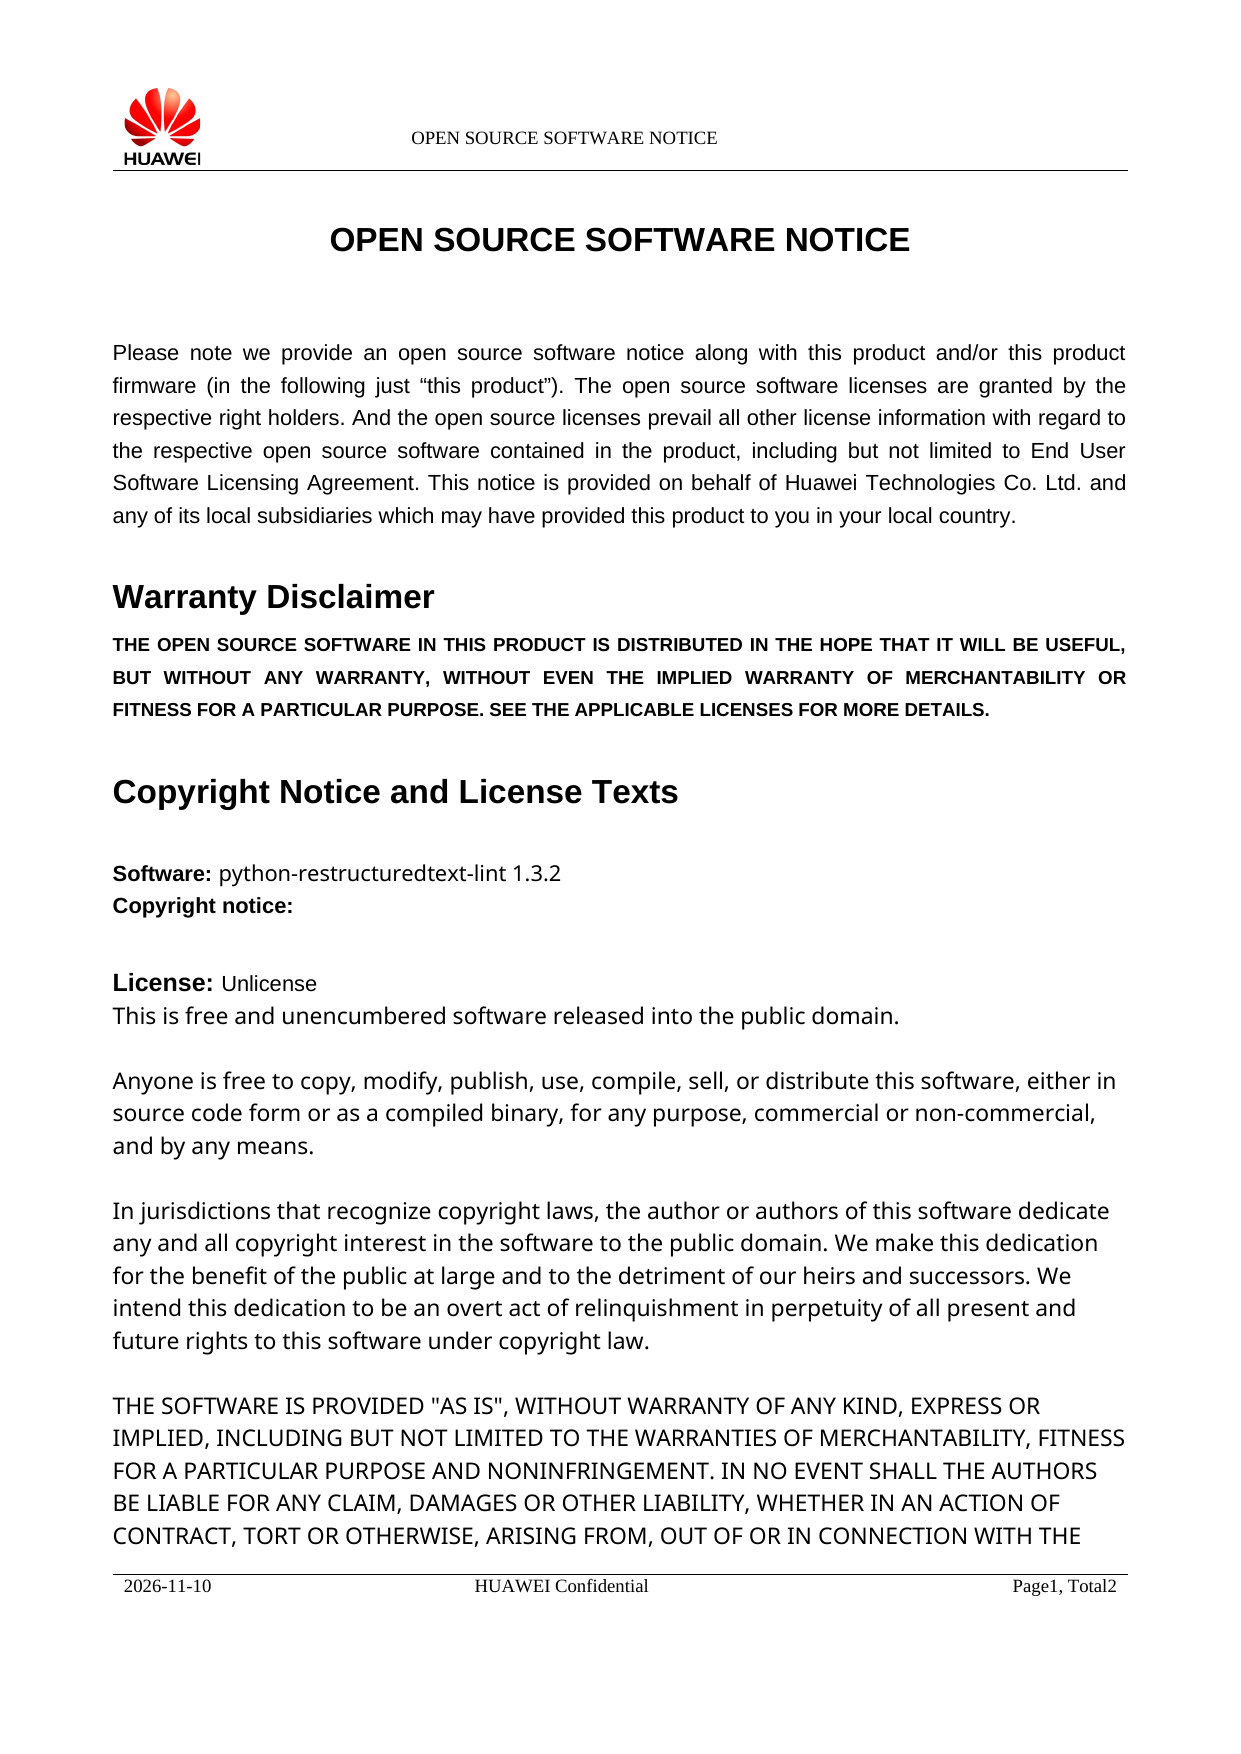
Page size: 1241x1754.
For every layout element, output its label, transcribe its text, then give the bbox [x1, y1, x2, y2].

text Anyone is free to copy, modify, publish, use, compile, sell, or distribute this software, either in source code form or as a compiled binary, for any purpose, commercial or non-commercial, and by any means. [112, 1064, 1128, 1161]
text In jurisdictions that recognize copyright laws, the author or authors of this software dedicate any and all copyright interest in the software to the public domain. We make this dedication for the benefit of the public at large and to the detriment of our heirs and successors. We intend this dedication to be an overt act of relinquishment in perpetuity of all present and future rights to this software under copyright law. [112, 1194, 1128, 1356]
text License: Unlicense [112, 966, 1128, 999]
text OPEN SOURCE SOFTWARE NOTICE [112, 206, 1128, 271]
text Warranty Disclaimer [112, 564, 1128, 629]
text This is free and unencumbered software released into the public domain. [112, 999, 1128, 1031]
text The open source software in this product is distributed in the hope that it will be useful, but WITHOUT ANY WARRANTY, without even the implied warranty of MERCHANTABILITY or FITNESS FOR A PARTICULAR PURPOSE. See the applicable licenses for more details. [112, 629, 1128, 726]
text Please note we provide an open source software notice along with this product and/or this product firmware (in the following just “this product”). The open source software licenses are granted by the respective right holders. And the open source licenses prevail all other license information with regard to the respective open source software contained in the product, including but not limited to End User Software Licensing Agreement. This notice is provided on behalf of Huawei Technologies Co. Ltd. and any of its local subsidiaries which may have provided this product to you in your local country. [112, 336, 1128, 531]
title Software: python-restructuredtext-lint 1.3.2 [112, 856, 1128, 889]
text Copyright notice: [112, 889, 1128, 921]
picture [124, 88, 201, 165]
text Copyright Notice and License Texts [112, 759, 1128, 824]
